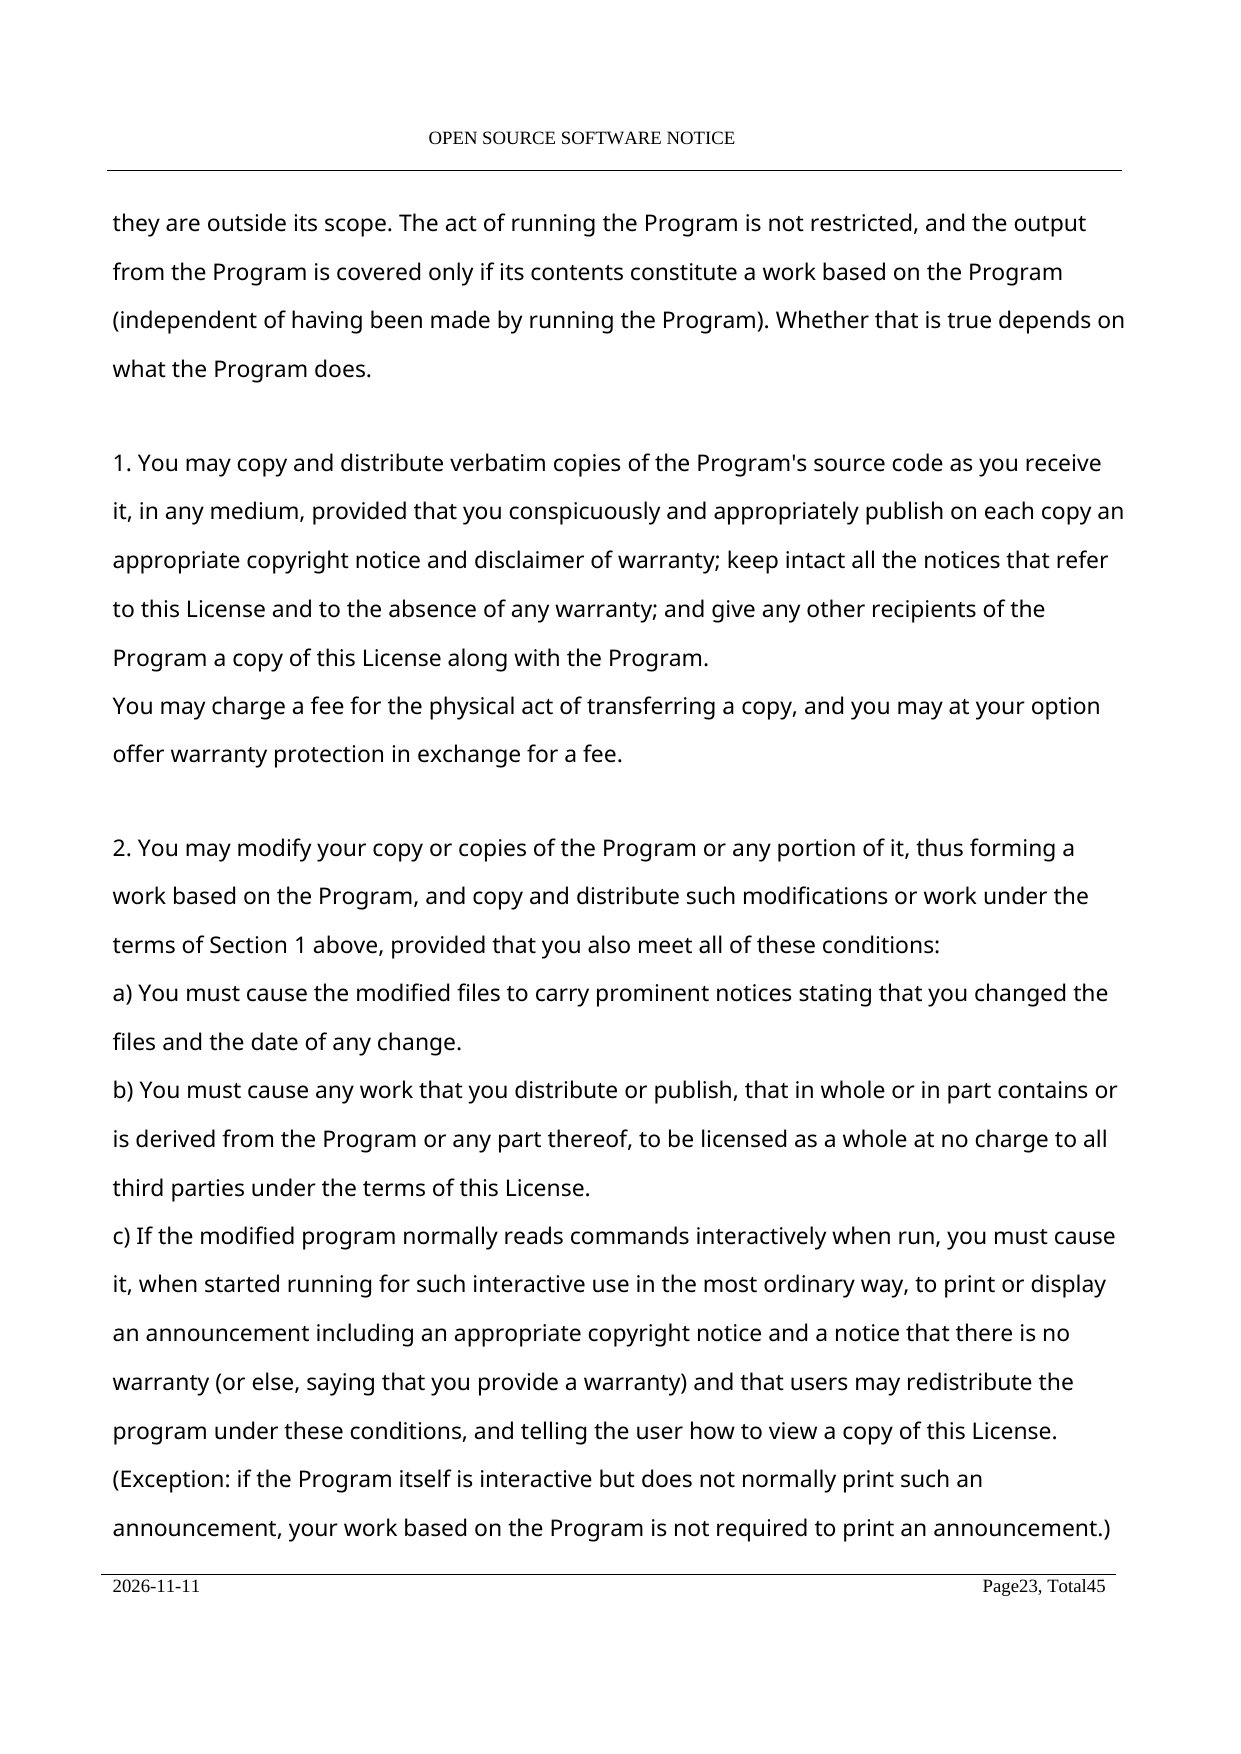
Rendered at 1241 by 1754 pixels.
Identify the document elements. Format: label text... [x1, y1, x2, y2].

text 2. You may modify your copy or copies of the Program or any portion of it, thus forming a work based on the Program, and copy and distribute such modifications or work under the terms of Section 1 above, provided that you also meet all of these conditions: [112, 831, 1128, 961]
text You may charge a fee for the physical act of transferring a copy, and you may at your option offer warranty protection in exchange for a fee. [112, 689, 1128, 770]
text a) You must cause the modified files to carry prominent notices stating that you changed the files and the date of any change. [112, 977, 1128, 1058]
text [112, 206, 1128, 385]
text 1. You may copy and distribute verbatim copies of the Program's source code as you receive it, in any medium, provided that you conspicuously and appropriately publish on each copy an appropriate copyright notice and disclaimer of warranty; keep intact all the notices that refer to this License and to the absence of any warranty; and give any other recipients of the Program a copy of this License along with the Program. [112, 446, 1128, 673]
text c) If the modified program normally reads commands interactively when run, you must cause it, when started running for such interactive use in the most ordinary way, to print or display an announcement including an appropriate copyright notice and a notice that there is no warranty (or else, saying that you provide a warranty) and that users may redistribute the program under these conditions, and telling the user how to view a copy of this License. (Exception: if the Program itself is interactive but does not normally print such an announcement, your work based on the Program is not required to print an announcement.) [112, 1219, 1128, 1544]
text b) You must cause any work that you distribute or publish, that in whole or in part contains or is derived from the Program or any part thereof, to be licensed as a whole at no charge to all third parties under the terms of this License. [112, 1073, 1128, 1203]
